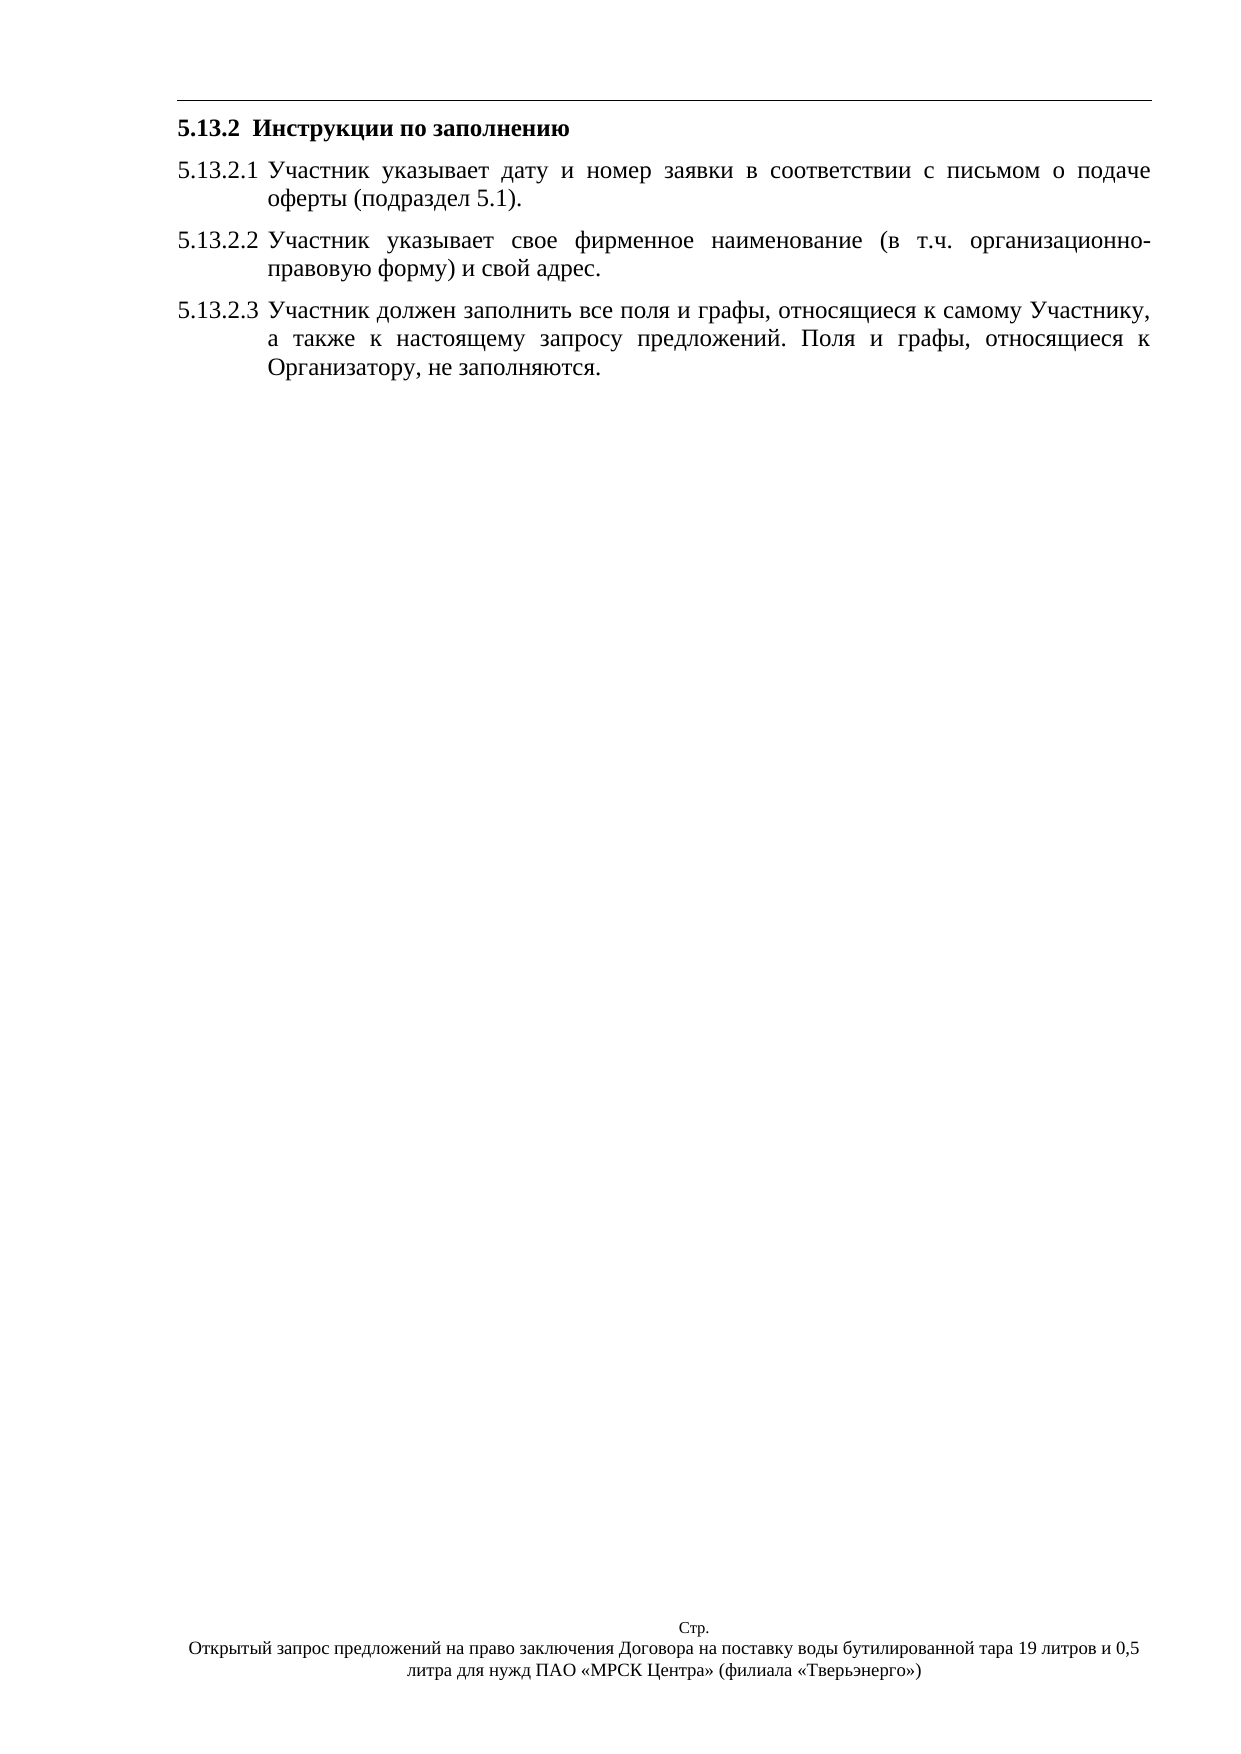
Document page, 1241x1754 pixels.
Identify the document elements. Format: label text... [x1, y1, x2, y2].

list Участник должен заполнить все поля и графы, относящиеся к самому Участнику, а также к настоящему запросу предложений. Поля и графы, относящиеся к Организатору, не заполняются. [177, 295, 1152, 381]
list Участник указывает дату и номер заявки в соответствии с письмом о подаче оферты (подраздел 5.1). [177, 155, 1152, 212]
subtitle Инструкции по заполнению [177, 113, 1152, 142]
list Участник указывает свое фирменное наименование (в т.ч. организационно-правовую форму) и свой адрес. [177, 225, 1152, 282]
